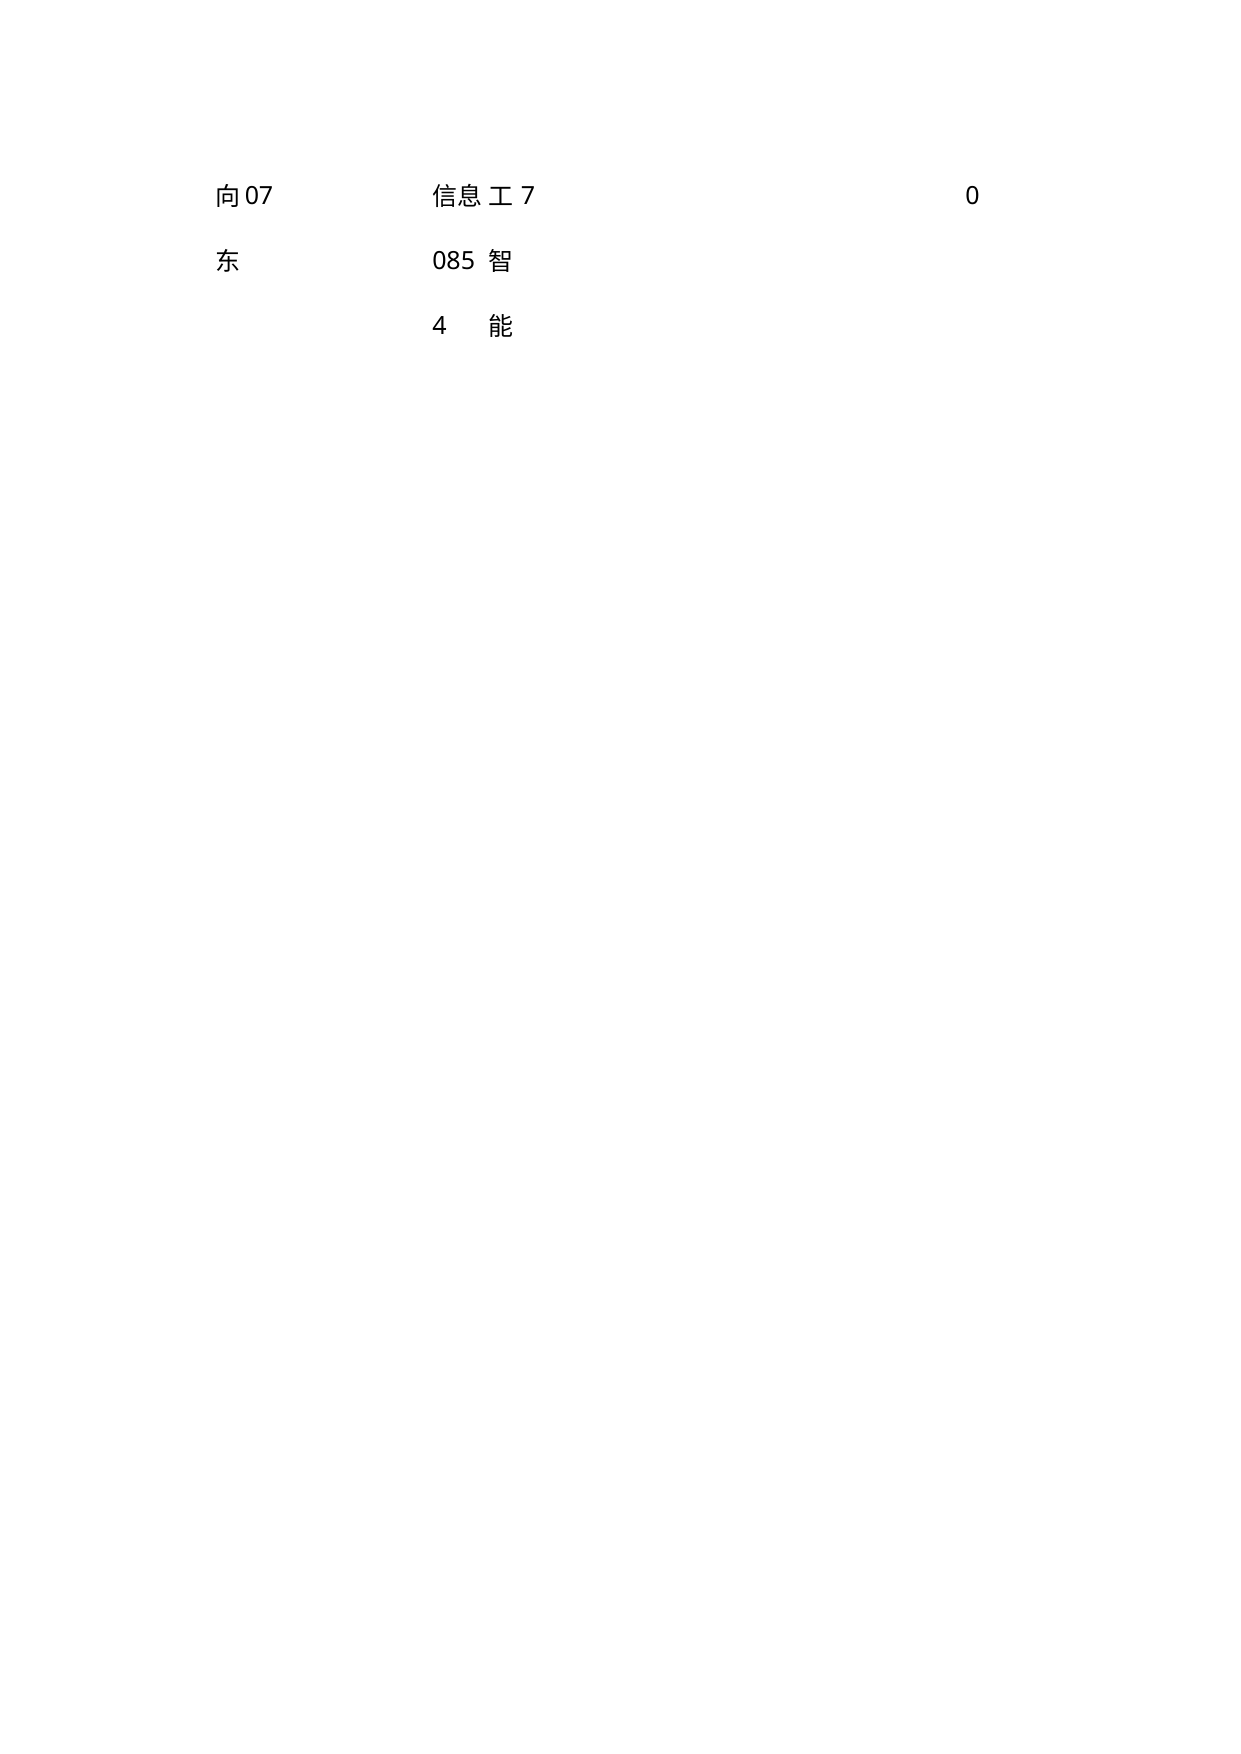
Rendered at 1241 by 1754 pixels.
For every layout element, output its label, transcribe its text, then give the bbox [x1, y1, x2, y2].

table_cell 全日制 非全日制 [188, 162, 1053, 389]
